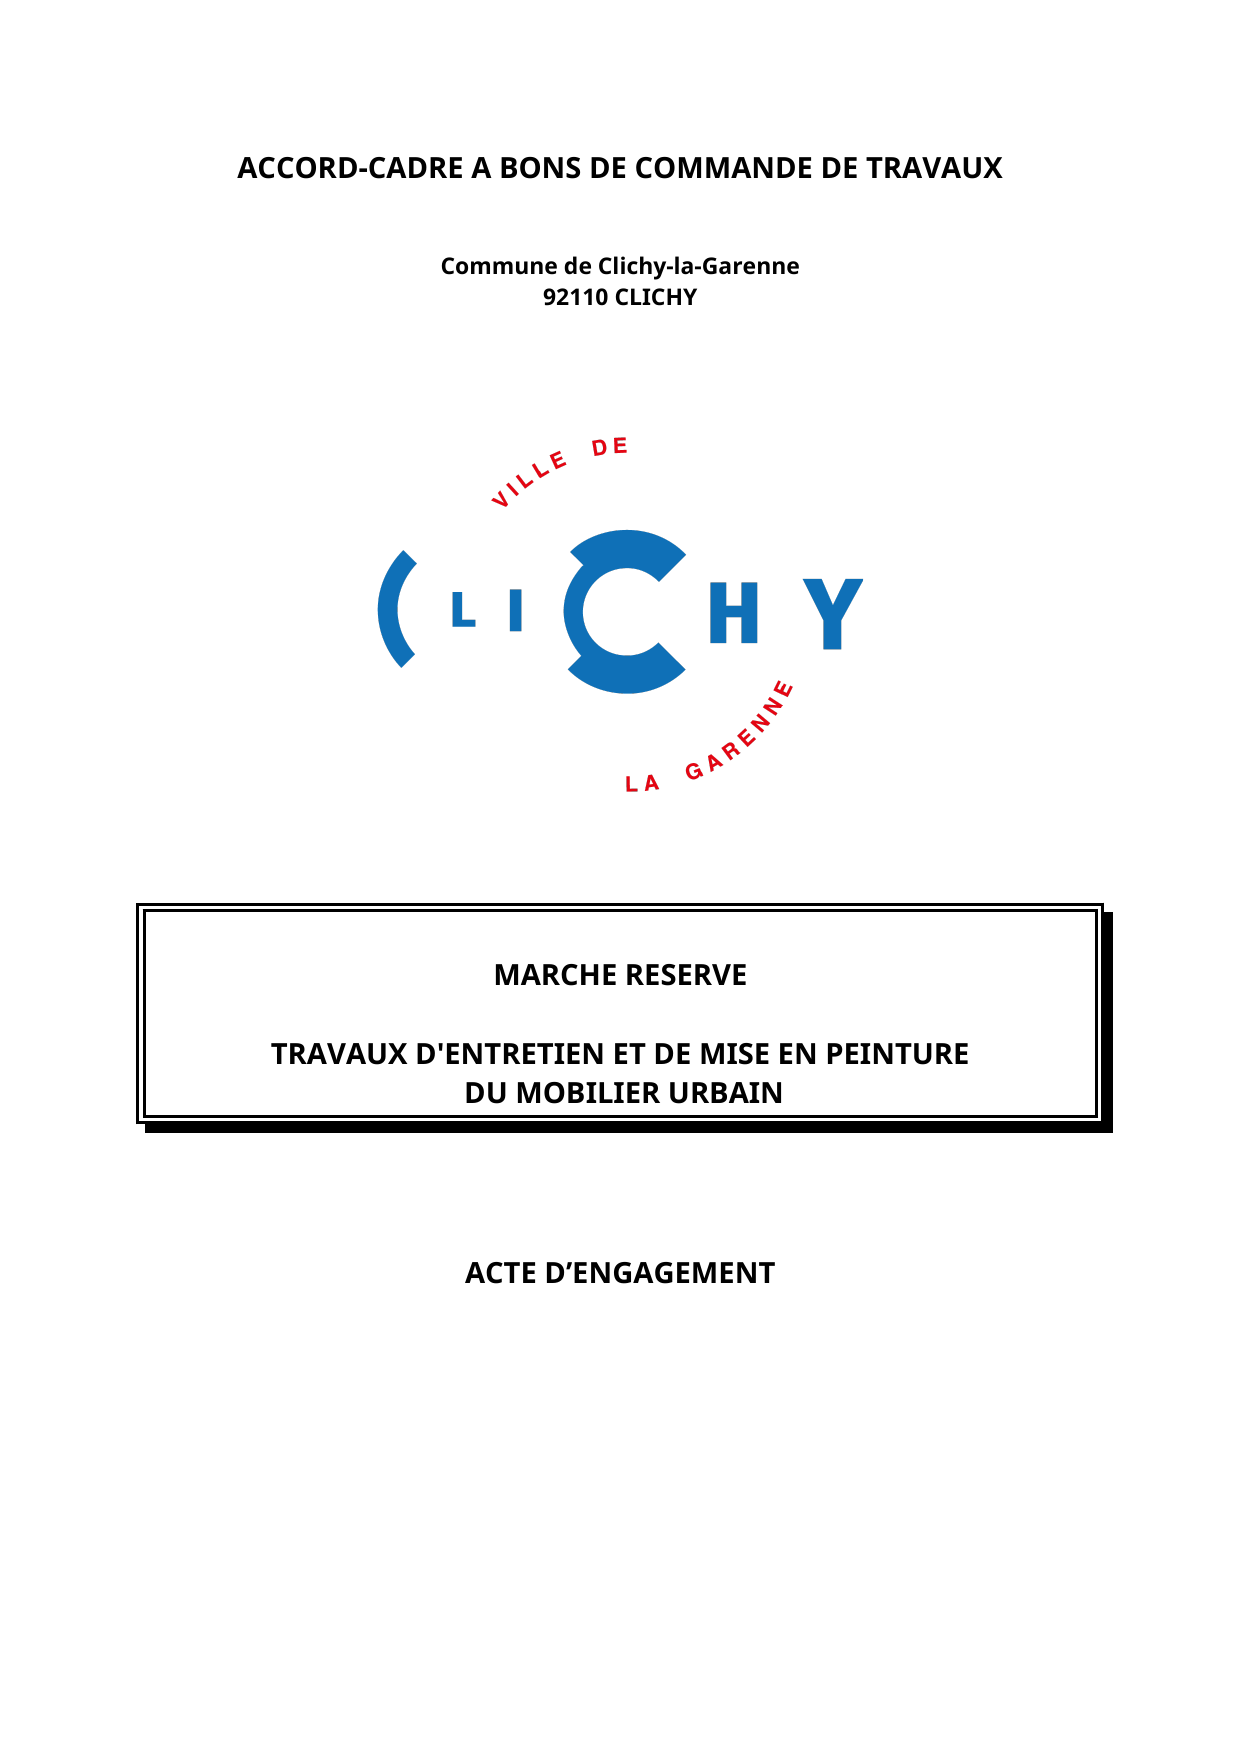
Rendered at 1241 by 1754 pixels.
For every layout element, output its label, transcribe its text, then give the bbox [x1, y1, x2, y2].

text DU MOBILIER URBAIN [139, 1061, 1101, 1121]
title ACTE D’ENGAGEMENT [148, 1252, 1093, 1292]
text MARCHE RESERVE [148, 954, 1093, 993]
text 92110 CLICHY [148, 281, 1093, 312]
text TRAVAUX D'ENTRETIEN ET DE MISE EN PEINTURE [148, 1033, 1093, 1061]
text ACCORD-CADRE A BONS DE COMMANDE DE TRAVAUX [148, 148, 1093, 187]
picture [377, 437, 864, 792]
text Commune de Clichy-la-Garenne [148, 250, 1093, 281]
